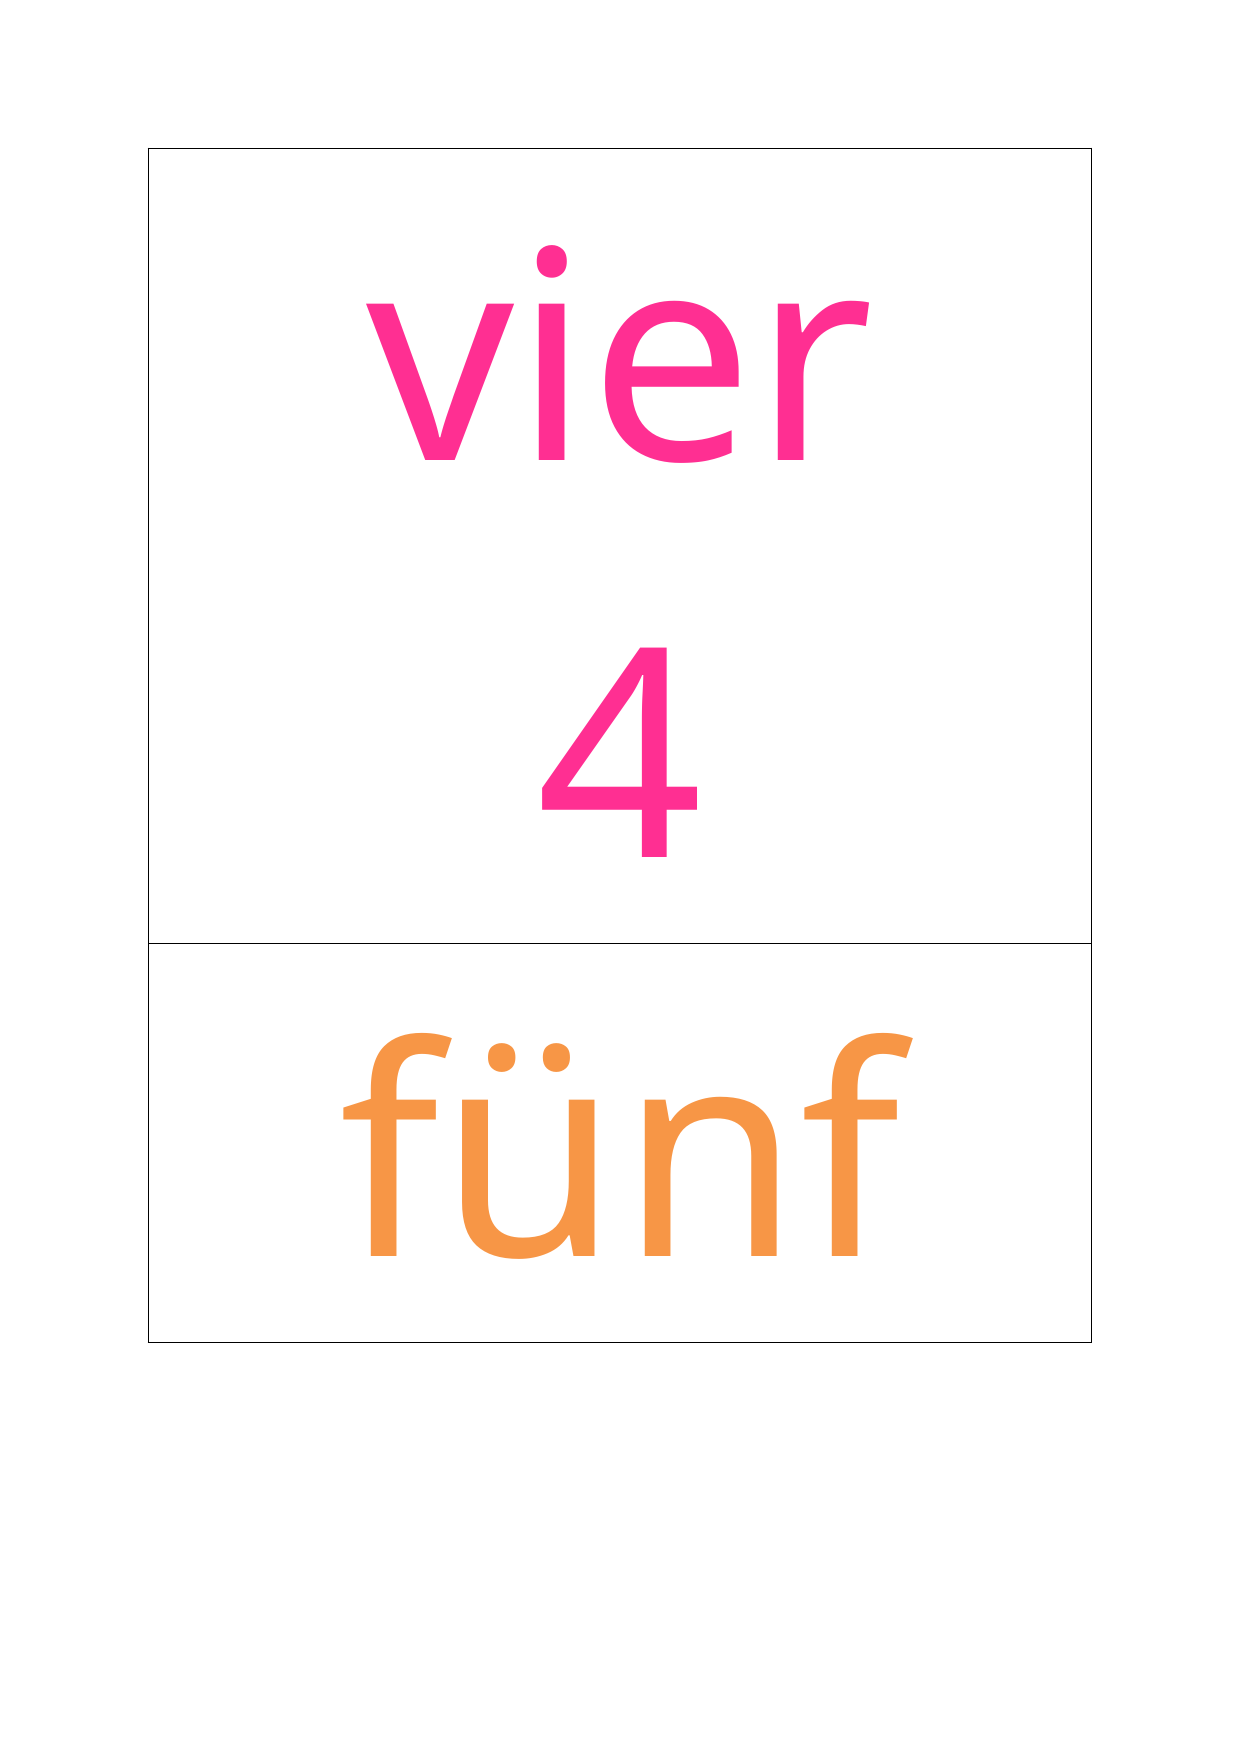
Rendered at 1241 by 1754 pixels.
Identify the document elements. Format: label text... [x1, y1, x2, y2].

table_cell vier 4 [149, 149, 1091, 943]
table_cell fünf 5 [149, 944, 1091, 1342]
